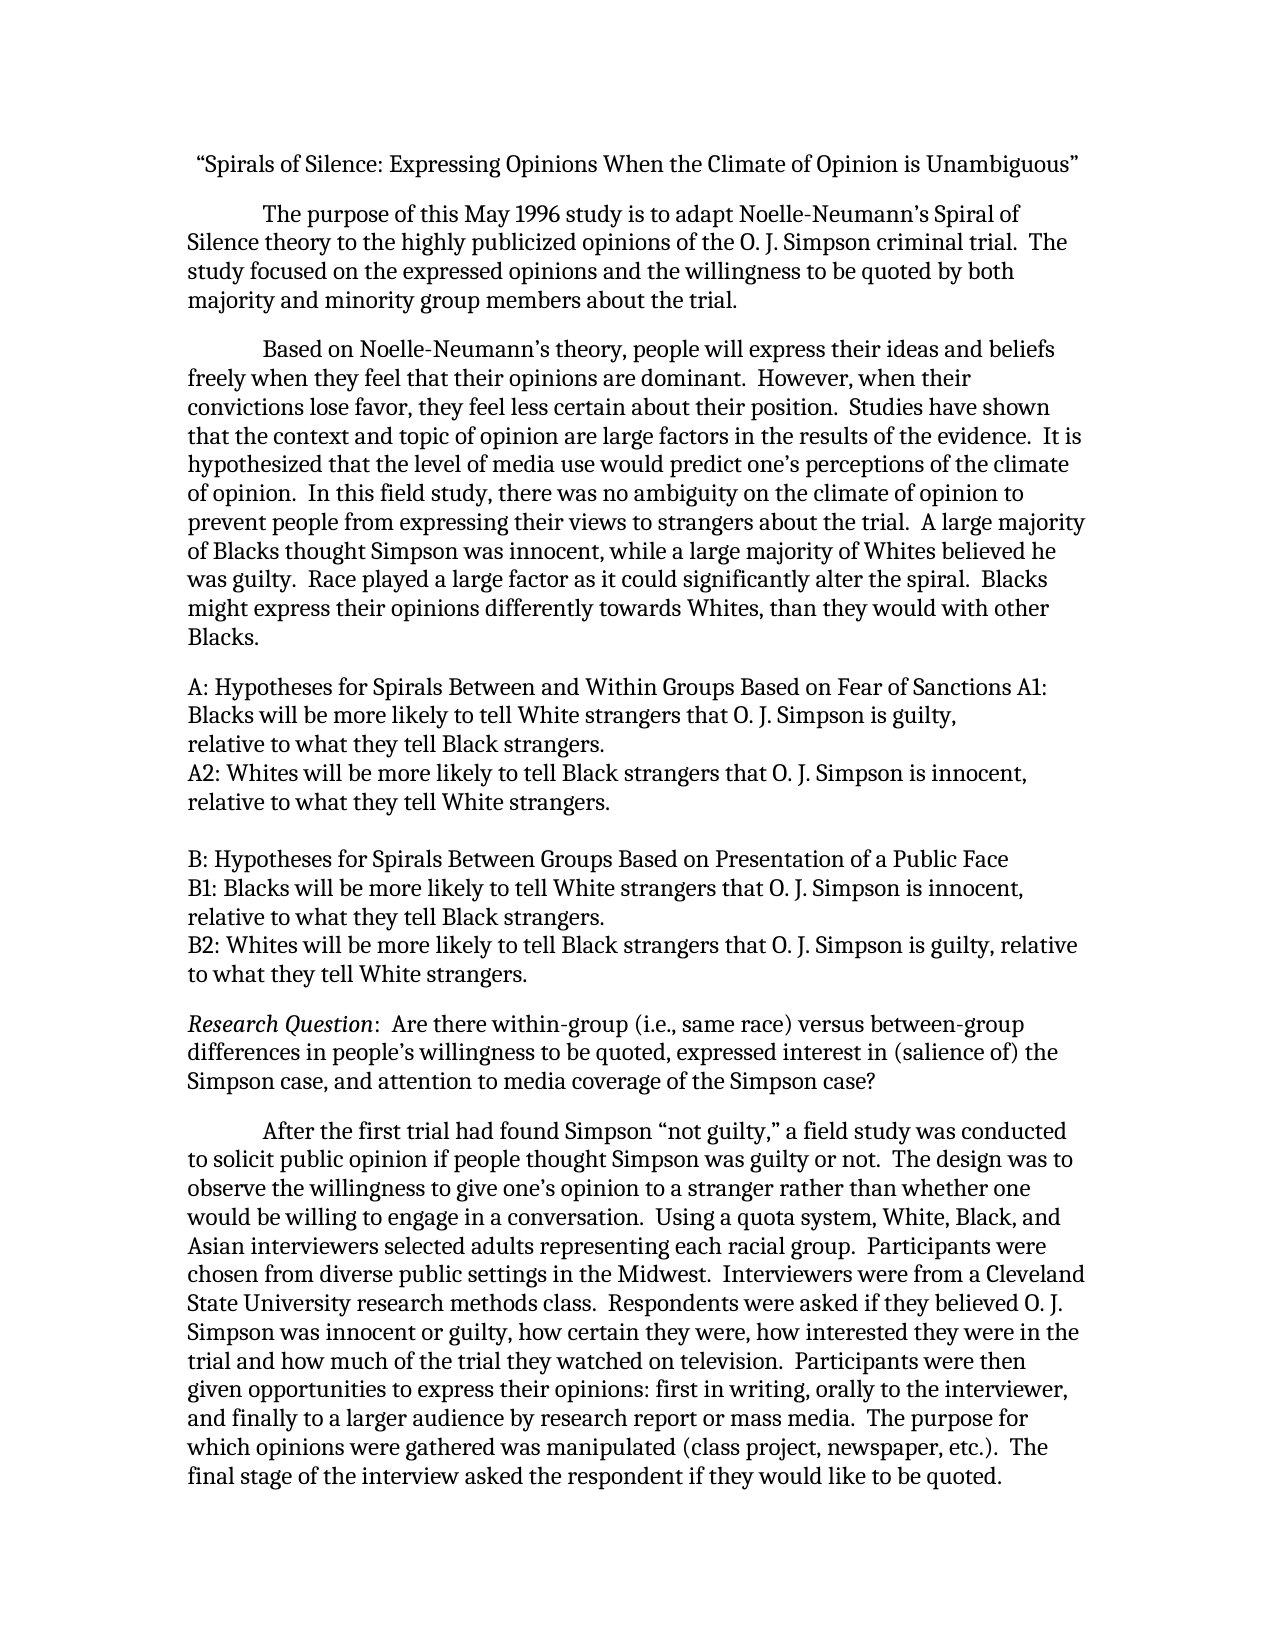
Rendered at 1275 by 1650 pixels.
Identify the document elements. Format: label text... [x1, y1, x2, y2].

text The purpose of this May 1996 study is to adapt Noelle-Neumann’s Spiral of Silence theory to the highly publicized opinions of the O. J. Simpson criminal trial. The study focused on the expressed opinions and the willingness to be quoted by both majority and minority group members about the trial. [187, 199, 1087, 314]
text A2: Whites will be more likely to tell Black strangers that O. J. Simpson is innocent, relative to what they tell White strangers. [187, 759, 1087, 816]
text B: Hypotheses for Spirals Between Groups Based on Presentation of a Public Face [187, 845, 1087, 874]
text relative to what they tell Black strangers. [187, 730, 1087, 759]
text B1: Blacks will be more likely to tell White strangers that O. J. Simpson is innocent, relative to what they tell Black strangers. [187, 874, 1087, 931]
text A: Hypotheses for Spirals Between and Within Groups Based on Fear of Sanctions A1: Blacks will be more likely to tell White strangers that O. J. Simpson is guilty, [187, 672, 1087, 730]
text Based on Noelle-Neumann’s theory, people will express their ideas and beliefs freely when they feel that their opinions are dominant. However, when their convictions lose favor, they feel less certain about their position. Studies have shown that the context and topic of opinion are large factors in the results of the evidence. It is hypothesized that the level of media use would predict one’s perceptions of the climate of opinion. In this field study, there was no ambiguity on the climate of opinion to prevent people from expressing their views to strangers about the trial. A large majority of Blacks thought Simpson was innocent, while a large majority of Whites believed he was guilty. Race played a large factor as it could significantly alter the spiral. Blacks might express their opinions differently towards Whites, than they would with other Blacks. [187, 335, 1087, 652]
text “Spirals of Silence: Expressing Opinions When the Climate of Opinion is Unambiguous” [187, 150, 1087, 179]
text B2: Whites will be more likely to tell Black strangers that O. J. Simpson is guilty, relative to what they tell White strangers. [187, 931, 1087, 989]
text Research Question: Are there within-group (i.e., same race) versus between-group differences in people’s willingness to be quoted, expressed interest in (salience of) the Simpson case, and attention to media coverage of the Simpson case? [187, 1009, 1087, 1096]
text After the first trial had found Simpson “not guilty,” a field study was conducted to solicit public opinion if people thought Simpson was guilty or not. The design was to observe the willingness to give one’s opinion to a stranger rather than whether one would be willing to engage in a conversation. Using a quota system, White, Black, and Asian interviewers selected adults representing each racial group. Participants were chosen from diverse public settings in the Midwest. Interviewers were from a Cleveland State University research methods class. Respondents were asked if they believed O. J. Simpson was innocent or guilty, how certain they were, how interested they were in the trial and how much of the trial they watched on television. Participants were then given opportunities to express their opinions: first in writing, orally to the interviewer, and finally to a larger audience by research report or mass media. The purpose for which opinions were gathered was manipulated (class project, newspaper, etc.). The final stage of the interview asked the respondent if they would like to be quoted. [187, 1117, 1087, 1490]
